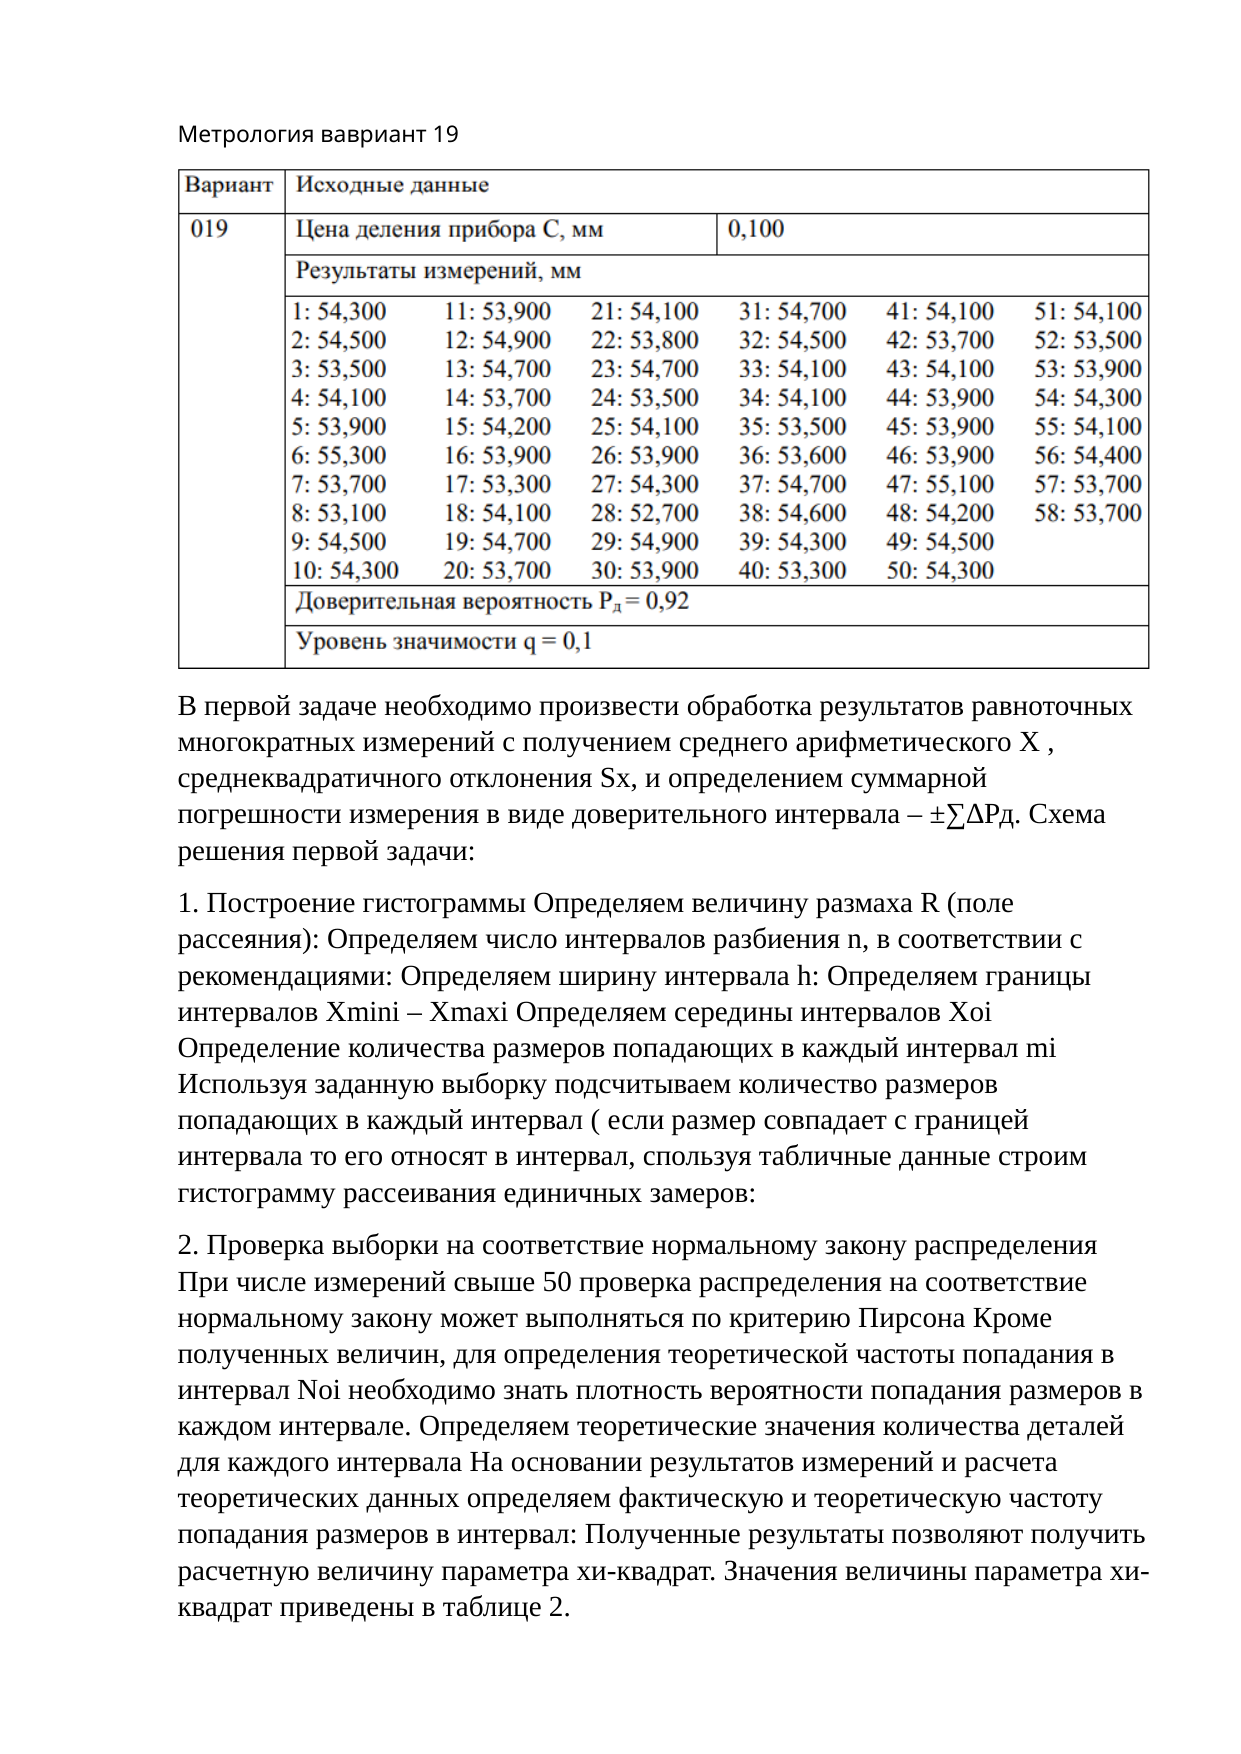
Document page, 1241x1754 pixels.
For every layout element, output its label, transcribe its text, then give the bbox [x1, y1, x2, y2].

text 2. Проверка выборки на соответствие нормальному закону распределения При числе измерений свыше 50 проверка распределения на соответствие нормальному закону может выполняться по критерию Пирсона Кроме полученных величин, для определения теоретической частоты попадания в интервал Noi необходимо знать плотность вероятности попадания размеров в каждом интервале. Определяем теоретические значения количества деталей для каждого интервала На основании результатов измерений и расчета теоретических данных определяем фактическую и теоретическую частоту попадания размеров в интервал: Полученные результаты позволяют получить расчетную величину параметра хи-квадрат. Значения величины параметра хи-квадрат приведены в таблице 2. [177, 1227, 1152, 1622]
text 1. Построение гистограммы Определяем величину размаха R (поле рассеяния): Определяем число интервалов разбиения n, в соответствии с рекомендациями: Определяем ширину интервала h: Определяем границы интервалов Xmini – Xmaxi Определяем середины интервалов Xoi Определение количества размеров попадающих в каждый интервал mi Используя заданную выборку подсчитываем количество размеров попадающих в каждый интервал ( если размер совпадает с границей интервала то его относят в интервал, спользуя табличные данные строим гистограмму рассеивания единичных замеров: [177, 886, 1152, 1208]
picture [177, 168, 1152, 669]
text Метрология вавриант 19 [177, 118, 1152, 149]
text В первой задаче необходимо произвести обработка результатов равноточных многократных измерений с получением среднего арифметического X , среднеквадратичного отклонения Sx, и определением суммарной погрешности измерения в виде доверительного интервала – ±∑∆Рд. Схема решения первой задачи: [177, 688, 1152, 866]
